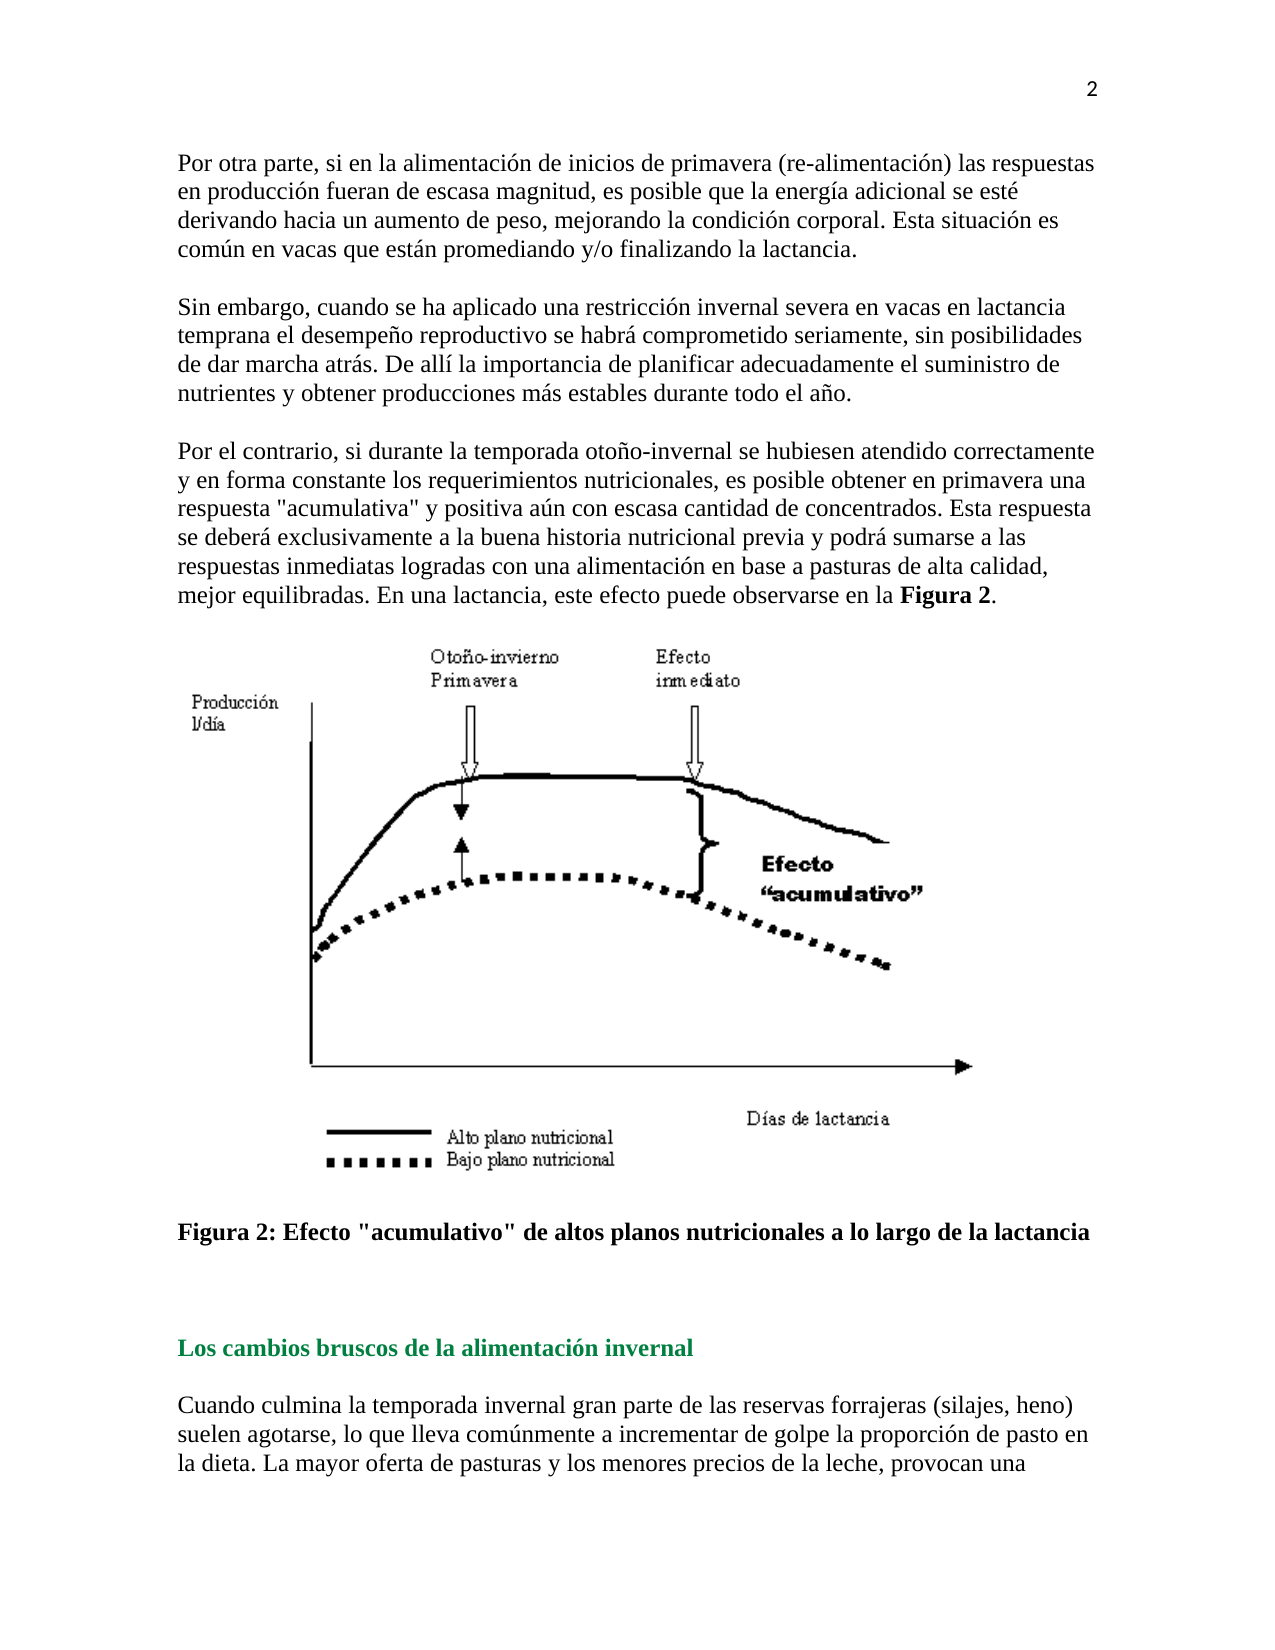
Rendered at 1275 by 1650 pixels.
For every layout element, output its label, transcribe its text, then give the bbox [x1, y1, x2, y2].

picture [177, 637, 1032, 1188]
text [177, 1391, 1098, 1477]
text Sin embargo, cuando se ha aplicado una restricción invernal severa en vacas en lactancia temprana el desempeño reproductivo se habrá comprometido seriamente, sin posibilidades de dar marcha atrás. De allí la importancia de planificar adecuadamente el suministro de nutrientes y obtener producciones más estables durante todo el año. [177, 292, 1098, 407]
text Por el contrario, si durante la temporada otoño-invernal se hubiesen atendido correctamente y en forma constante los requerimientos nutricionales, es posible obtener en primavera una respuesta "acumulativa" y positiva aún con escasa cantidad de concentrados. Esta respuesta se deberá exclusivamente a la buena historia nutricional previa y podrá sumarse a las respuestas inmediatas logradas con una alimentación en base a pasturas de alta calidad, mejor equilibradas. En una lactancia, este efecto puede observarse en la Figura 2. [177, 436, 1098, 608]
text Figura 2: Efecto "acumulativo" de altos planos nutricionales a lo largo de la lactancia [177, 1217, 1098, 1246]
text Por otra parte, si en la alimentación de inicios de primavera (re-alimentación) las respuestas en producción fueran de escasa magnitud, es posible que la energía adicional se esté derivando hacia un aumento de peso, mejorando la condición corporal. Esta situación es común en vacas que están promediando y/o finalizando la lactancia. [177, 148, 1098, 263]
text Los cambios bruscos de la alimentación invernal [177, 1333, 1098, 1361]
